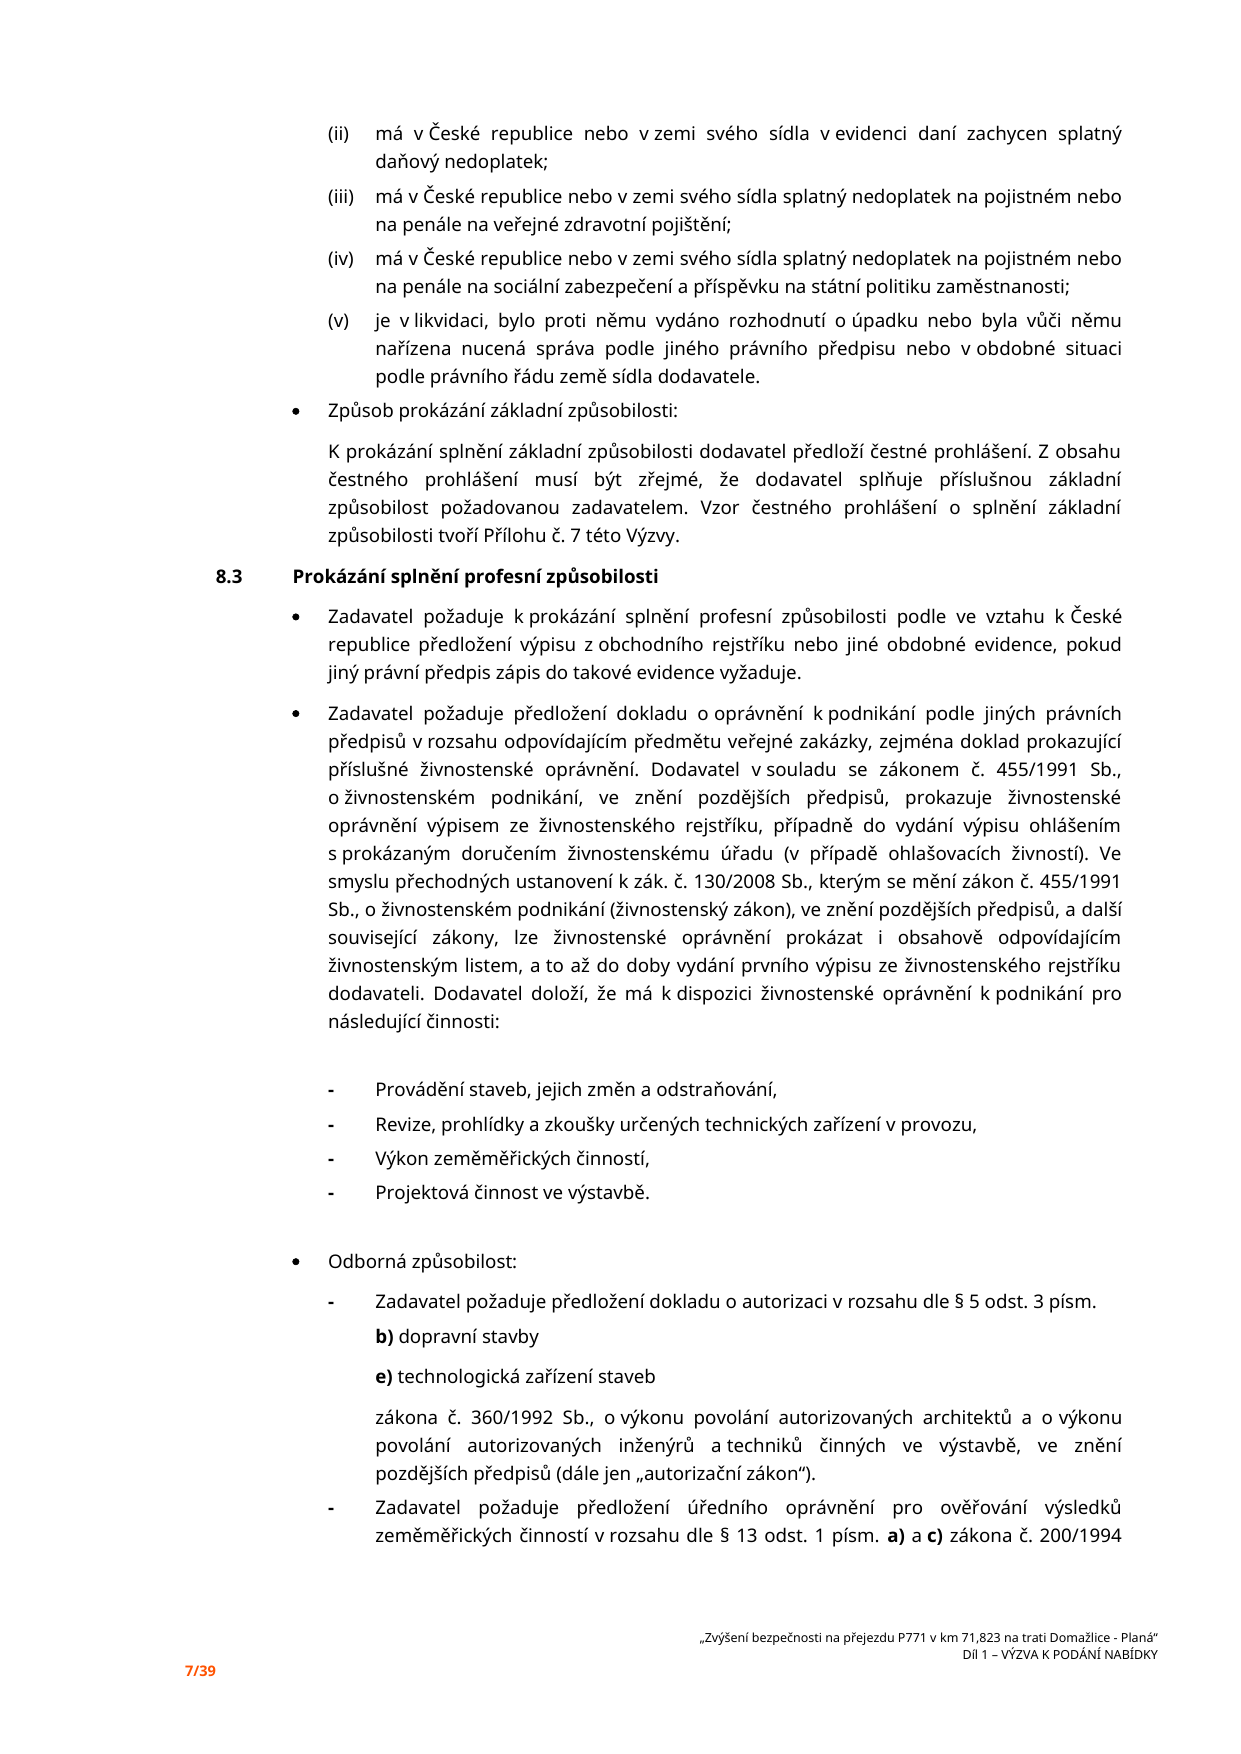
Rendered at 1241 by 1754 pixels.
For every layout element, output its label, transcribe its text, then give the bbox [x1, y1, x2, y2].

text je v likvidaci, bylo proti němu vydáno rozhodnutí o úpadku nebo byla vůči němu nařízena nucená správa podle jiného právního předpisu nebo v obdobné situaci podle právního řádu země sídla dodavatele. [328, 307, 1122, 389]
list e) technologická zařízení staveb [339, 1363, 1122, 1389]
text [328, 1494, 1122, 1548]
text má v České republice nebo v zemi svého sídla splatný nedoplatek na pojistném nebo na penále na sociální zabezpečení a příspěvku na státní politiku zaměstnanosti; [328, 245, 1122, 299]
text Projektová činnost ve výstavbě. [328, 1179, 1122, 1205]
text Odborná způsobilost: [292, 1248, 1122, 1274]
text Zadavatel požaduje předložení dokladu o oprávnění k podnikání podle jiných právních předpisů v rozsahu odpovídajícím předmětu veřejné zakázky, zejména doklad prokazující příslušné živnostenské oprávnění. Dodavatel v souladu se zákonem č. 455/1991 Sb., o živnostenském podnikání, ve znění pozdějších předpisů, prokazuje živnostenské oprávnění výpisem ze živnostenského rejstříku, případně do vydání výpisu ohlášením s prokázaným doručením živnostenskému úřadu (v případě ohlašovacích živností). Ve smyslu přechodných ustanovení k zák. č. 130/2008 Sb., kterým se mění zákon č. 455/1991 Sb., o živnostenském podnikání (živnostenský zákon), ve znění pozdějších předpisů, a další související zákony, lze živnostenské oprávnění prokázat i obsahově odpovídajícím živnostenským listem, a to až do doby vydání prvního výpisu ze živnostenského rejstříku dodavateli. Dodavatel doloží, že má k dispozici živnostenské oprávnění k podnikání pro následující činnosti: [292, 700, 1122, 1034]
text Provádění staveb, jejich změn a odstraňování, [328, 1077, 1122, 1102]
text Zadavatel požaduje předložení dokladu o autorizaci v rozsahu dle § 5 odst. 3 písm. [328, 1289, 1122, 1314]
text Způsob prokázání základní způsobilosti: [292, 398, 1122, 423]
text Výkon zeměměřických činností, [328, 1145, 1122, 1171]
text Prokázání splnění profesní způsobilosti [216, 563, 1122, 588]
list zákona č. 360/1992 Sb., o výkonu povolání autorizovaných architektů a o výkonu povolání autorizovaných inženýrů a techniků činných ve výstavbě, ve znění pozdějších předpisů (dále jen „autorizační zákon“). [375, 1404, 1122, 1486]
text K prokázání splnění základní způsobilosti dodavatel předloží čestné prohlášení. Z obsahu čestného prohlášení musí být zřejmé, že dodavatel splňuje příslušnou základní způsobilost požadovanou zadavatelem. Vzor čestného prohlášení o splnění základní způsobilosti tvoří Přílohu č. 7 této Výzvy. [328, 438, 1122, 548]
list b) dopravní stavby [339, 1323, 1122, 1348]
text má v České republice nebo v zemi svého sídla splatný nedoplatek na pojistném nebo na penále na veřejné zdravotní pojištění; [328, 183, 1122, 236]
text Zadavatel požaduje k prokázání splnění profesní způsobilosti podle ve vztahu k České republice předložení výpisu z obchodního rejstříku nebo jiné obdobné evidence, pokud jiný právní předpis zápis do takové evidence vyžaduje. [292, 603, 1122, 685]
text má v České republice nebo v zemi svého sídla v evidenci daní zachycen splatný daňový nedoplatek; [328, 121, 1122, 174]
text Revize, prohlídky a zkoušky určených technických zařízení v provozu, [328, 1111, 1122, 1137]
